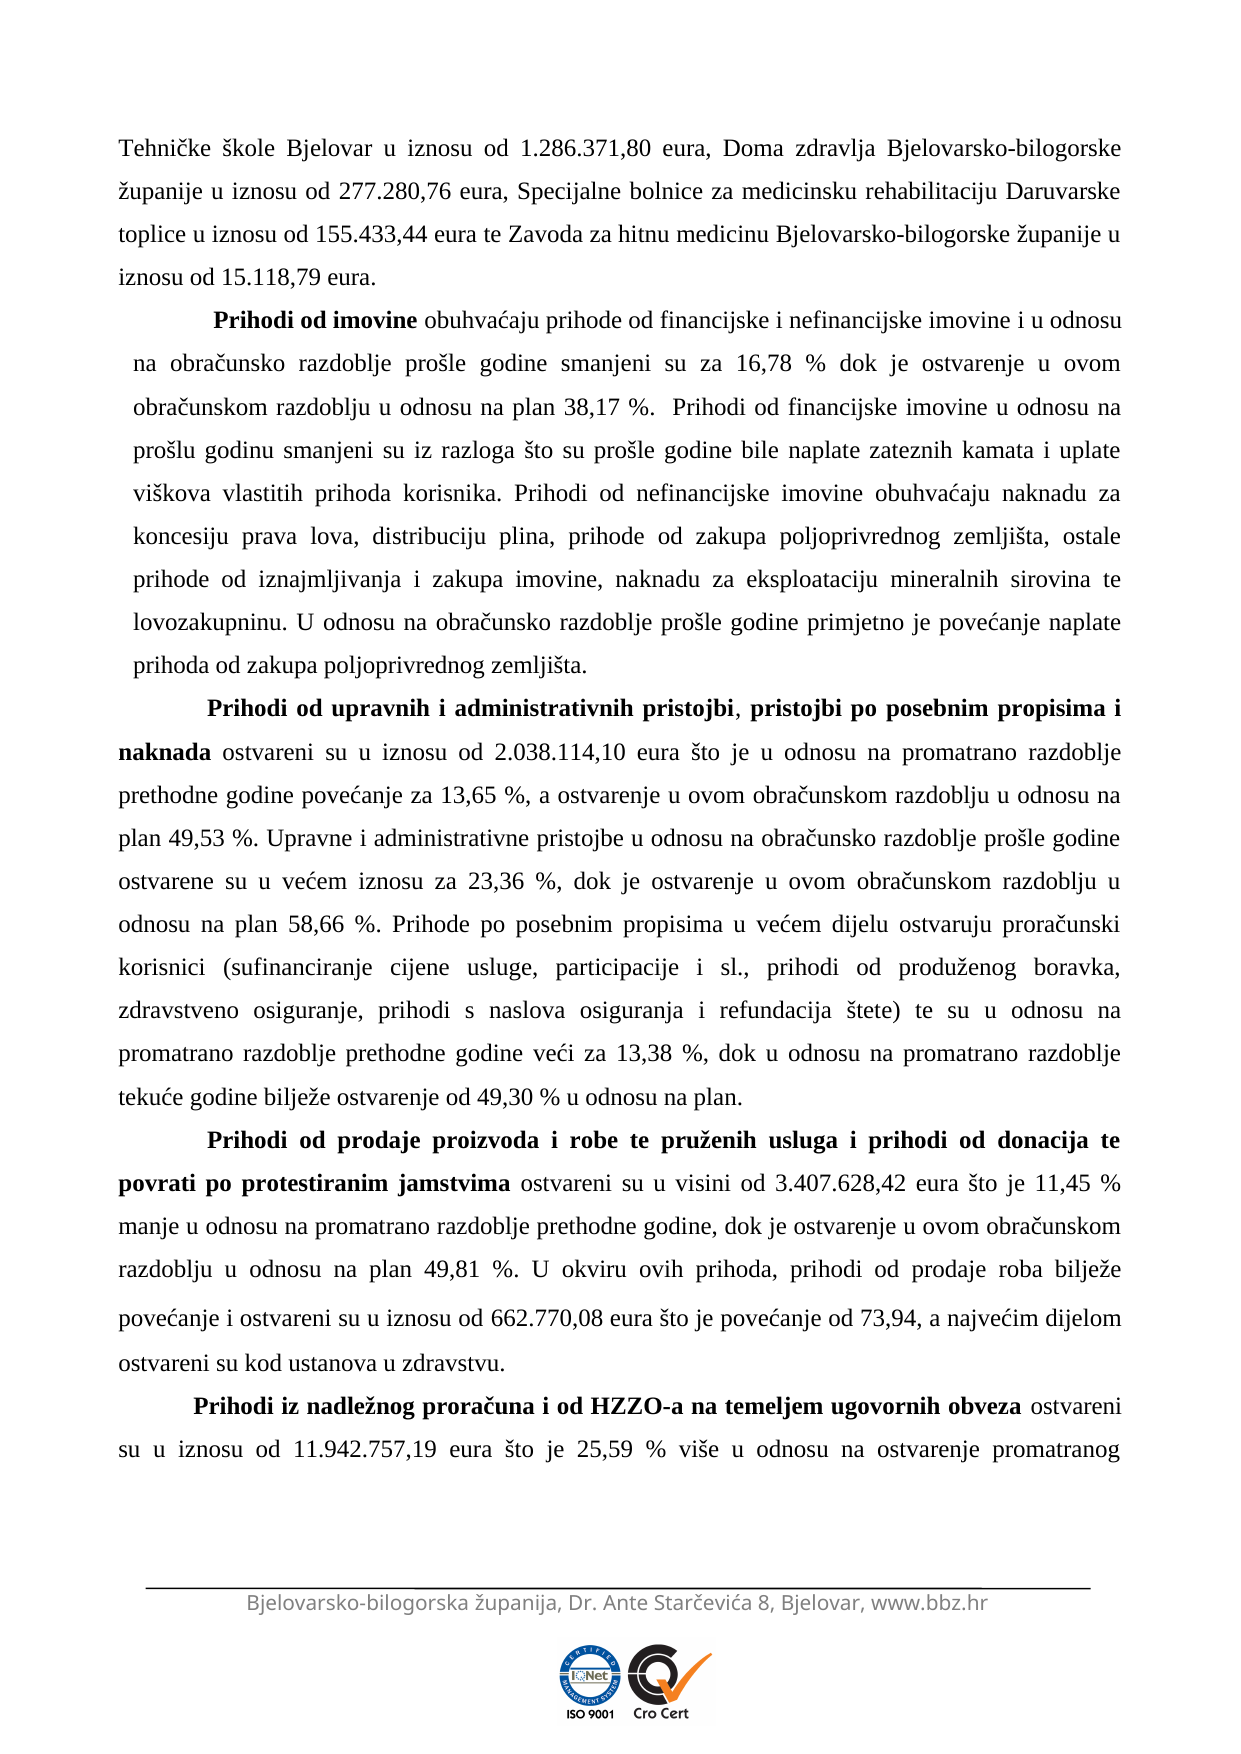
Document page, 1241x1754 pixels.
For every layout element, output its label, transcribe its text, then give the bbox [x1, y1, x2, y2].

text Prihodi od upravnih i administrativnih pristojbi, pristojbi po posebnim propisima i naknada ostvareni su u iznosu od 2.038.114,10 eura što je u odnosu na promatrano razdoblje prethodne godine povećanje za 13,65 %, a ostvarenje u ovom obračunskom razdoblju u odnosu na plan 49,53 %. Upravne i administrativne pristojbe u odnosu na obračunsko razdoblje prošle godine ostvarene su u većem iznosu za 23,36 %, dok je ostvarenje u ovom obračunskom razdoblju u odnosu na plan 58,66 %. Prihode po posebnim propisima u većem dijelu ostvaruju proračunski korisnici (sufinanciranje cijene usluge, participacije i sl., prihodi od produženog boravka, zdravstveno osiguranje, prihodi s naslova osiguranja i refundacija štete) te su u odnosu na promatrano razdoblje prethodne godine veći za 13,38 %, dok u odnosu na promatrano razdoblje tekuće godine bilježe ostvarenje od 49,30 % u odnosu na plan. [118, 693, 1122, 1110]
text Prihodi od imovine obuhvaćaju prihode od financijske i nefinancijske imovine i u odnosu na obračunsko razdoblje prošle godine smanjeni su za 16,78 % dok je ostvarenje u ovom obračunskom razdoblju u odnosu na plan 38,17 %. Prihodi od financijske imovine u odnosu na prošlu godinu smanjeni su iz razloga što su prošle godine bile naplate zateznih kamata i uplate viškova vlastitih prihoda korisnika. Prihodi od nefinancijske imovine obuhvaćaju naknadu za koncesiju prava lova, distribuciju plina, prihode od zakupa poljoprivrednog zemljišta, ostale prihode od iznajmljivanja i zakupa imovine, naknadu za eksploataciju mineralnih sirovina te lovozakupninu. U odnosu na obračunsko razdoblje prošle godine primjetno je povećanje naplate prihoda od zakupa poljoprivrednog zemljišta. [133, 305, 1122, 679]
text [118, 133, 1122, 291]
picture [556, 1637, 717, 1726]
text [118, 1391, 1122, 1463]
text Prihodi od prodaje proizvoda i robe te pruženih usluga i prihodi od donacija te povrati po protestiranim jamstvima ostvareni su u visini od 3.407.628,42 eura što je 11,45 % manje u odnosu na promatrano razdoblje prethodne godine, dok je ostvarenje u ovom obračunskom razdoblju u odnosu na plan 49,81 %. U okviru ovih prihoda, prihodi od prodaje roba bilježe povećanje i ostvareni su u iznosu od 662.770,08 eura što je povećanje od 73,94, a najvećim dijelom ostvareni su kod ustanova u zdravstvu. [118, 1125, 1122, 1377]
